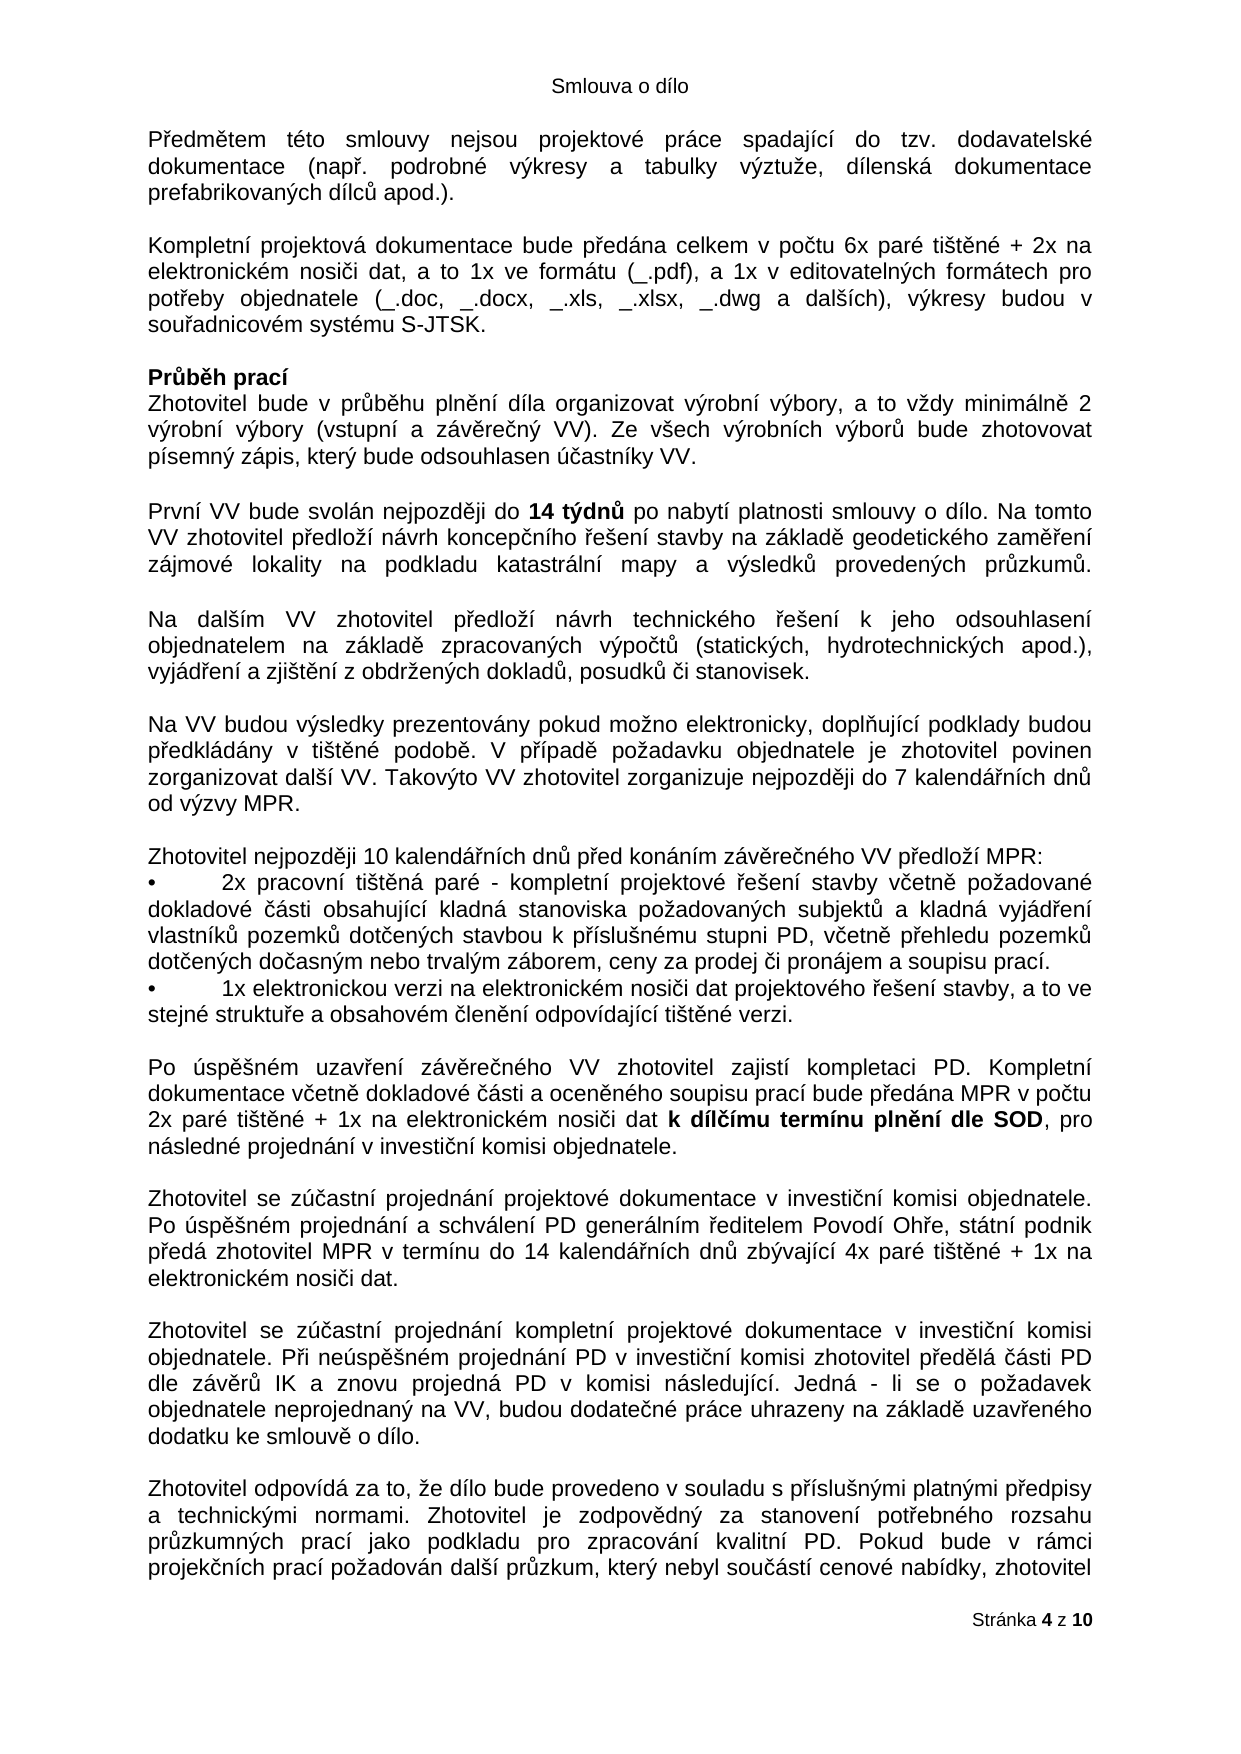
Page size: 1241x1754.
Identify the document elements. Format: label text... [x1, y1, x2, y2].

text • 1x elektronickou verzi na elektronickém nosiči dat projektového řešení stavby, a to ve stejné struktuře a obsahovém členění odpovídající tištěné verzi. [148, 974, 1093, 1027]
text Zhotovitel nejpozději 10 kalendářních dnů před konáním závěrečného VV předloží MPR: [148, 843, 1093, 869]
text Kompletní projektová dokumentace bude předána celkem v počtu 6x paré tištěné + 2x na elektronickém nosiči dat, a to 1x ve formátu (_.pdf), a 1x v editovatelných formátech pro potřeby objednatele (_.doc, _.docx, _.xls, _.xlsx, _.dwg a dalších), výkresy budou v souřadnicovém systému S-JTSK. [148, 232, 1093, 337]
text Průběh prací [148, 364, 1093, 390]
text Zhotovitel se zúčastní projednání projektové dokumentace v investiční komisi objednatele. Po úspěšném projednání a schválení PD generálním ředitelem Povodí Ohře, státní podnik předá zhotovitel MPR v termínu do 14 kalendářních dnů zbývající 4x paré tištěné + 1x na elektronickém nosiči dat. [148, 1185, 1093, 1291]
text Na dalším VV zhotovitel předloží návrh technického řešení k jeho odsouhlasení objednatelem na základě zpracovaných výpočtů (statických, hydrotechnických apod.), vyjádření a zjištění z obdržených dokladů, posudků či stanovisek. [148, 606, 1093, 685]
text Po úspěšném uzavření závěrečného VV zhotovitel zajistí kompletaci PD. Kompletní dokumentace včetně dokladové části a oceněného soupisu prací bude předána MPR v počtu 2x paré tištěné + 1x na elektronickém nosiči dat k dílčímu termínu plnění dle SOD, pro následné projednání v investiční komisi objednatele. [148, 1054, 1093, 1159]
text Zhotovitel bude v průběhu plnění díla organizovat výrobní výbory, a to vždy minimálně 2 výrobní výbory (vstupní a závěrečný VV). Ze všech výrobních výborů bude zhotovovat písemný zápis, který bude odsouhlasen účastníky VV. [148, 390, 1093, 469]
text Na VV budou výsledky prezentovány pokud možno elektronicky, doplňující podklady budou předkládány v tištěné podobě. V případě požadavku objednatele je zhotovitel povinen zorganizovat další VV. Takovýto VV zhotovitel zorganizuje nejpozději do 7 kalendářních dnů od výzvy MPR. [148, 711, 1093, 816]
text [148, 1475, 1093, 1581]
text Předmětem této smlouvy nejsou projektové práce spadající do tzv. dodavatelské dokumentace (např. podrobné výkresy a tabulky výztuže, dílenská dokumentace prefabrikovaných dílců apod.). [148, 126, 1093, 206]
text • 2x pracovní tištěná paré - kompletní projektové řešení stavby včetně požadované dokladové části obsahující kladná stanoviska požadovaných subjektů a kladná vyjádření vlastníků pozemků dotčených stavbou k příslušnému stupni PD, včetně přehledu pozemků dotčených dočasným nebo trvalým záborem, ceny za prodej či pronájem a soupisu prací. [148, 869, 1093, 974]
text První VV bude svolán nejpozději do 14 týdnů po nabytí platnosti smlouvy o dílo. Na tomto VV zhotovitel předloží návrh koncepčního řešení stavby na základě geodetického zaměření zájmové lokality na podkladu katastrální mapy a výsledků provedených průzkumů. [148, 498, 1093, 606]
text Zhotovitel se zúčastní projednání kompletní projektové dokumentace v investiční komisi objednatele. Při neúspěšném projednání PD v investiční komisi zhotovitel předělá části PD dle závěrů IK a znovu projedná PD v komisi následující. Jedná - li se o požadavek objednatele neprojednaný na VV, budou dodatečné práce uhrazeny na základě uzavřeného dodatku ke smlouvě o dílo. [148, 1317, 1093, 1449]
